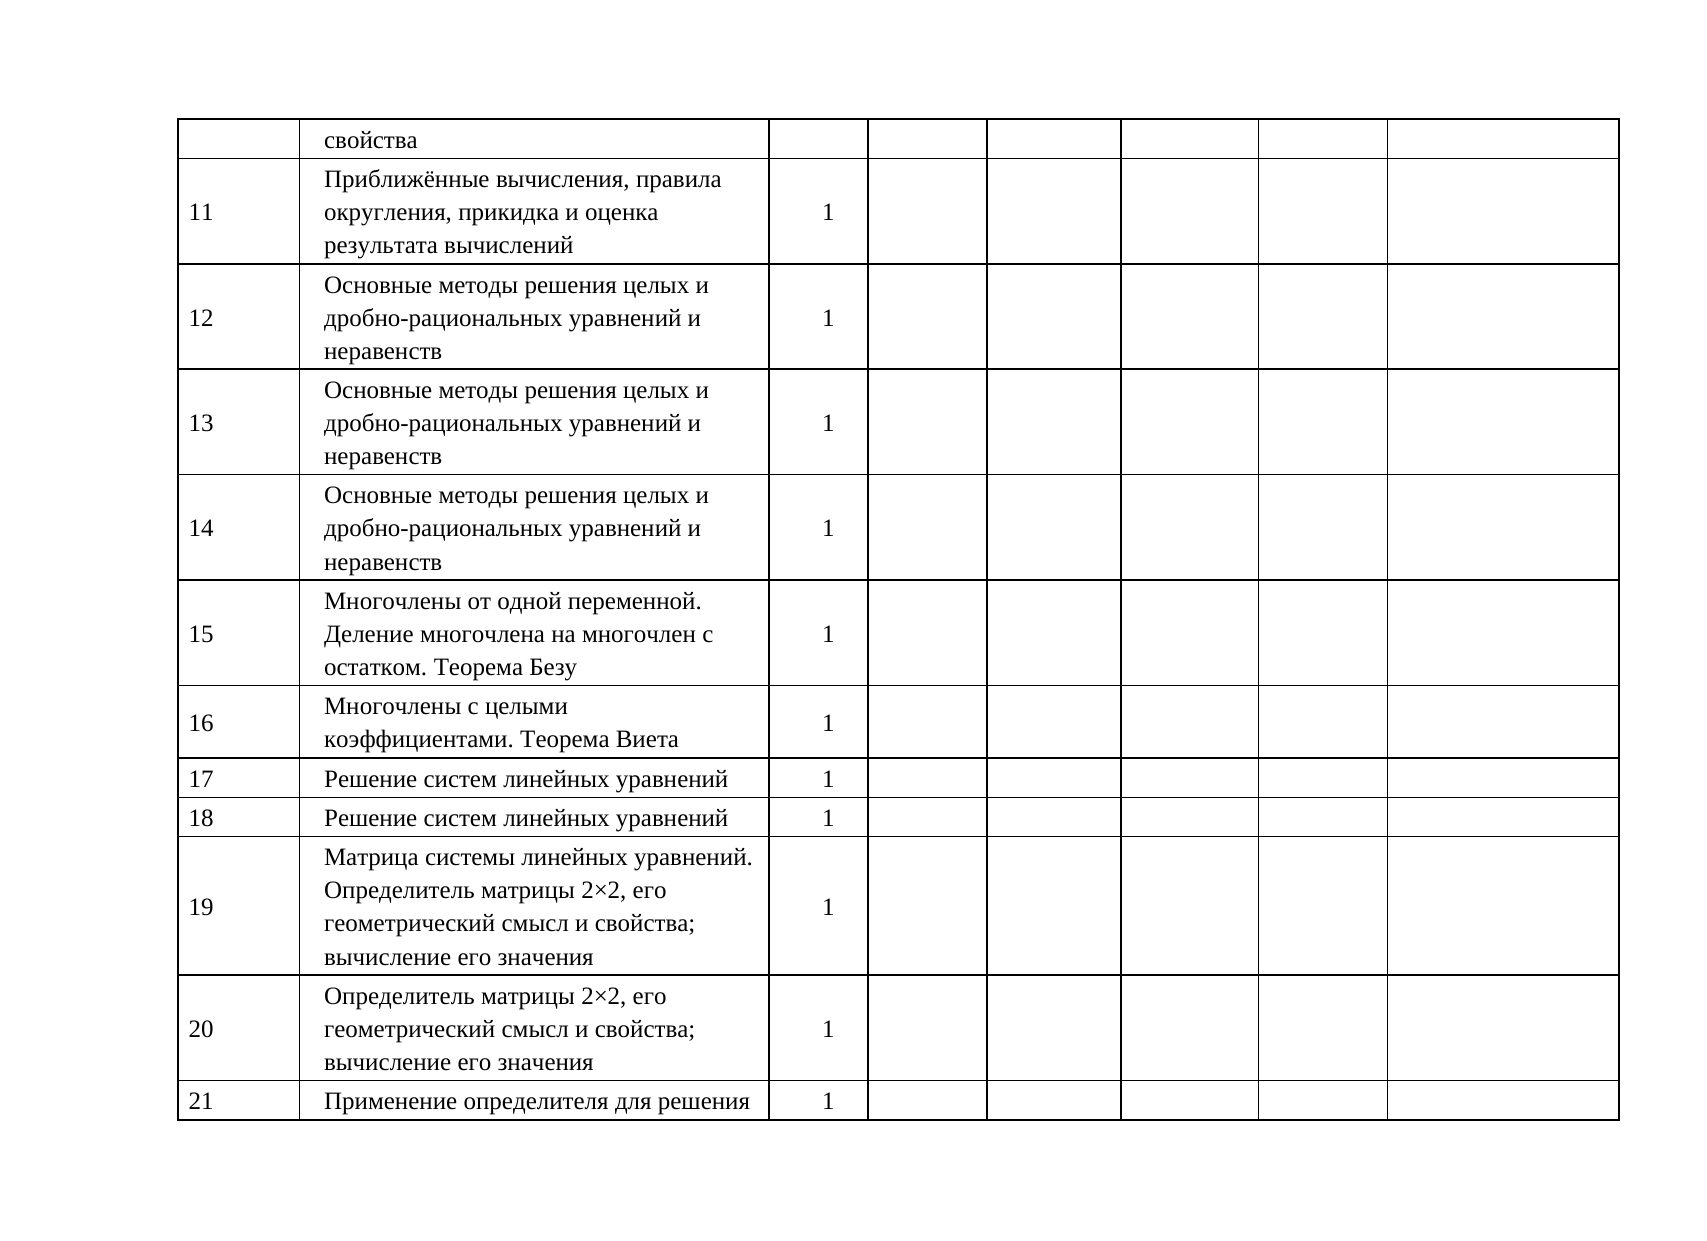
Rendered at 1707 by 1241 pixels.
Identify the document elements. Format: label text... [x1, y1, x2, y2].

table_cell Решение систем линейных уравнений [300, 798, 768, 836]
table_cell [1259, 798, 1387, 836]
table_cell 1 [770, 581, 867, 684]
table_cell [869, 976, 986, 1079]
table_cell Матрица системы линейных уравнений. Определитель матрицы 2×2, его геометрический смысл и свойства; вычисление его значения [300, 837, 768, 974]
table_cell [869, 759, 986, 796]
table_cell [1122, 120, 1258, 157]
table_cell 1 [770, 475, 867, 579]
table_cell [1388, 686, 1618, 757]
table_cell 21 [179, 1081, 299, 1119]
table_cell [1259, 1081, 1387, 1119]
table_cell 1 [770, 1081, 867, 1119]
table_cell [1259, 370, 1387, 474]
table_cell [1259, 837, 1387, 974]
table_cell Основные методы решения целых и дробно-рациональных уравнений и неравенств [300, 265, 768, 368]
table_cell [1259, 475, 1387, 579]
table_cell [988, 759, 1120, 796]
table_cell 19 [179, 837, 299, 974]
table_cell [869, 798, 986, 836]
table_cell [1388, 798, 1618, 836]
table_cell Основные методы решения целых и дробно-рациональных уравнений и неравенств [300, 475, 768, 579]
table_cell [1388, 976, 1618, 1079]
table_cell Определитель матрицы 2×2, его геометрический смысл и свойства; вычисление его значения [300, 976, 768, 1079]
table_cell 1 [770, 370, 867, 474]
table_cell [1122, 159, 1258, 263]
table_cell [869, 581, 986, 684]
table_cell 1 [770, 265, 867, 368]
table_cell 13 [179, 370, 299, 474]
table_cell Решение систем линейных уравнений [300, 759, 768, 796]
table_cell [1388, 581, 1618, 684]
table_cell [988, 686, 1120, 757]
table_cell [1388, 159, 1618, 263]
table_cell [1259, 581, 1387, 684]
table_cell [869, 837, 986, 974]
table_cell [1122, 837, 1258, 974]
table_cell 16 [179, 686, 299, 757]
table_cell [1122, 759, 1258, 796]
table_cell [1259, 159, 1387, 263]
table_cell [988, 976, 1120, 1079]
table_cell [1122, 370, 1258, 474]
table_cell 1 [770, 837, 867, 974]
table_cell [1122, 686, 1258, 757]
table_cell [1122, 798, 1258, 836]
table_cell 14 [179, 475, 299, 579]
table_cell [1259, 120, 1387, 157]
table_cell 1 [770, 759, 867, 796]
table_cell [1122, 265, 1258, 368]
table_cell 1 [770, 120, 867, 157]
table_cell 1 [770, 976, 867, 1079]
table_cell [1388, 759, 1618, 796]
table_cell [300, 1081, 768, 1119]
table_cell [869, 370, 986, 474]
table_cell [988, 1081, 1120, 1119]
table_cell [1388, 370, 1618, 474]
table_cell 20 [179, 976, 299, 1079]
table_cell [1122, 976, 1258, 1079]
table_cell [1388, 1081, 1618, 1119]
table_cell [869, 159, 986, 263]
table_cell [1259, 976, 1387, 1079]
table_cell [1122, 1081, 1258, 1119]
table_cell [988, 798, 1120, 836]
table_cell [988, 265, 1120, 368]
table_cell [869, 686, 986, 757]
table_cell 10 [179, 120, 299, 157]
table_cell 18 [179, 798, 299, 836]
table_cell [1259, 759, 1387, 796]
table_cell [869, 120, 986, 157]
table_cell [1388, 837, 1618, 974]
table_cell [988, 370, 1120, 474]
table_cell Приближённые вычисления, правила округления, прикидка и оценка результата вычислений [300, 159, 768, 263]
table_cell 1 [770, 159, 867, 263]
table_cell [988, 581, 1120, 684]
table_cell [988, 159, 1120, 263]
table_cell 12 [179, 265, 299, 368]
table_cell 17 [179, 759, 299, 796]
table_cell [988, 475, 1120, 579]
table_cell [869, 265, 986, 368]
table_cell [1122, 581, 1258, 684]
table_cell Основные методы решения целых и дробно-рациональных уравнений и неравенств [300, 370, 768, 474]
table_cell [1388, 475, 1618, 579]
table_cell [1388, 265, 1618, 368]
table_cell 15 [179, 581, 299, 684]
table_cell 11 [179, 159, 299, 263]
table_cell [1259, 686, 1387, 757]
table_cell [869, 475, 986, 579]
table_cell 1 [770, 686, 867, 757]
table_cell Многочлены с целыми коэффициентами. Теорема Виета [300, 686, 768, 757]
table_cell [1122, 475, 1258, 579]
table_cell [1259, 265, 1387, 368]
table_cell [300, 120, 768, 157]
table_cell [869, 1081, 986, 1119]
table_cell [988, 837, 1120, 974]
table_cell Многочлены от одной переменной. Деление многочлена на многочлен с остатком. Теорема Безу [300, 581, 768, 684]
table_cell [1388, 120, 1618, 157]
table_cell 1 [770, 798, 867, 836]
table_cell [988, 120, 1120, 157]
